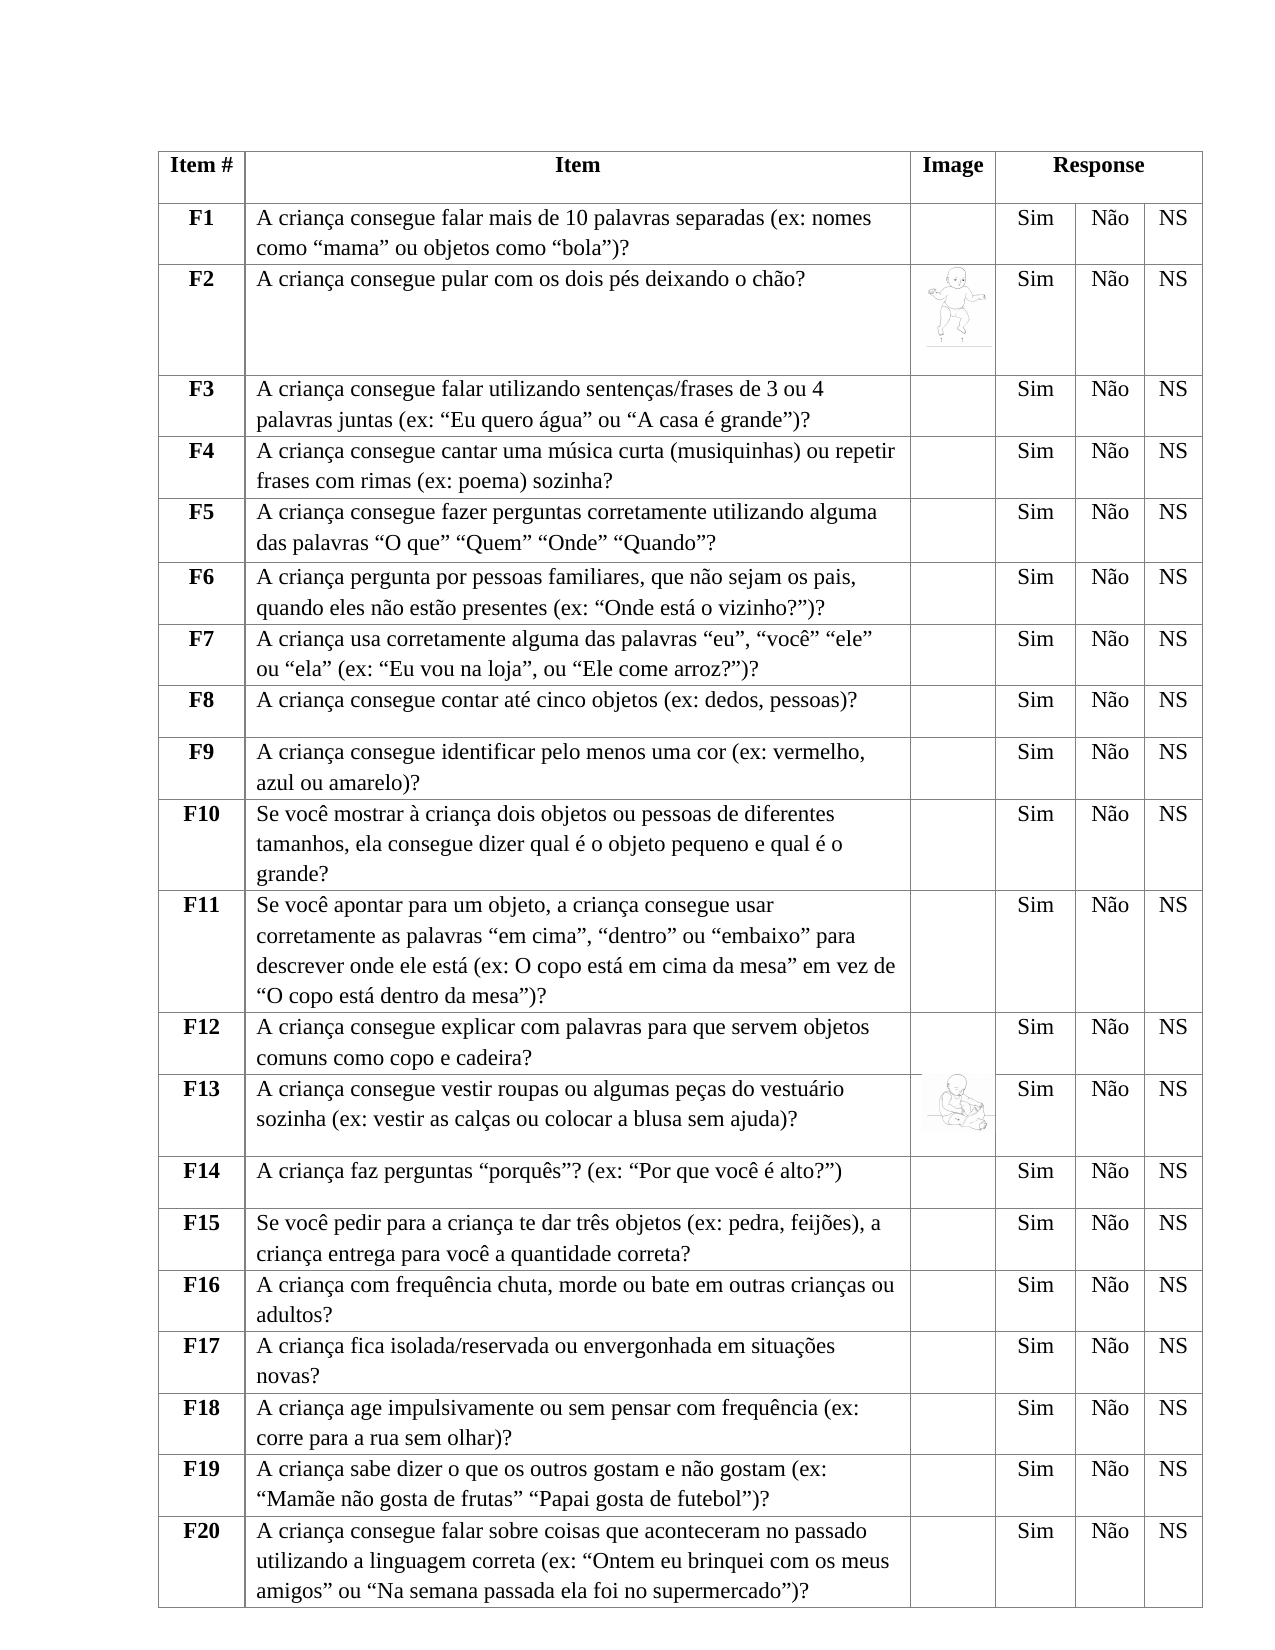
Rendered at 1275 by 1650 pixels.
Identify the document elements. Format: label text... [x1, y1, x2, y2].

table_cell A criança consegue falar mais de 10 palavras separadas (ex: nomes como “mama” ou objetos como “bola”)? [246, 204, 910, 264]
table_cell A criança consegue contar até cinco objetos (ex: dedos, pessoas)? [246, 686, 910, 737]
table_cell [911, 686, 995, 737]
table_cell A criança consegue identificar pelo menos uma cor (ex: vermelho, azul ou amarelo)? [246, 738, 910, 799]
table_cell Não [1076, 891, 1144, 1012]
table_cell A criança consegue vestir roupas ou algumas peças do vestuário sozinha (ex: vestir as calças ou colocar a blusa sem ajuda)? [246, 1075, 910, 1156]
table_cell Não [1076, 686, 1144, 737]
table_cell NS [1145, 1517, 1202, 1607]
table_cell F7 [159, 625, 244, 685]
table_cell [911, 1455, 995, 1516]
table_cell Não [1076, 499, 1144, 562]
table_cell Sim [996, 1332, 1075, 1393]
table_cell [911, 738, 995, 799]
table_cell A criança consegue falar utilizando sentenças/frases de 3 ou 4 palavras juntas (ex: “Eu quero água” ou “A casa é grande”)? [246, 376, 910, 436]
table_cell [911, 1209, 995, 1270]
table_cell Não [1076, 437, 1144, 497]
table_cell F4 [159, 437, 244, 497]
table_cell Sim [996, 265, 1075, 374]
table_header Item [246, 152, 910, 203]
table_cell NS [1145, 1271, 1202, 1331]
table_cell NS [1145, 376, 1202, 436]
table_cell [911, 376, 995, 436]
picture [921, 265, 993, 350]
table_cell Não [1076, 1394, 1144, 1454]
table_cell NS [1145, 1394, 1202, 1454]
table_cell Sim [996, 1517, 1075, 1607]
table_cell A criança consegue explicar com palavras para que servem objetos comuns como copo e cadeira? [246, 1013, 910, 1074]
table_cell NS [1145, 1209, 1202, 1270]
table_cell F5 [159, 499, 244, 562]
table_cell A criança com frequência chuta, morde ou bate em outras crianças ou adultos? [246, 1271, 910, 1331]
table_cell [911, 1394, 995, 1454]
table_cell NS [1145, 563, 1202, 624]
table_cell NS [1145, 1332, 1202, 1393]
table_cell A criança fica isolada/reservada ou envergonhada em situações novas? [246, 1332, 910, 1393]
table_cell Se você mostrar à criança dois objetos ou pessoas de diferentes tamanhos, ela consegue dizer qual é o objeto pequeno e qual é o grande? [246, 800, 910, 890]
table_cell NS [1145, 204, 1202, 264]
table_cell Não [1076, 1157, 1144, 1208]
table_cell Não [1076, 1455, 1144, 1516]
table_cell A criança consegue falar sobre coisas que aconteceram no passado utilizando a linguagem correta (ex: “Ontem eu brinquei com os meus amigos” ou “Na semana passada ela foi no supermercado”)? [246, 1517, 910, 1607]
table_cell A criança pergunta por pessoas familiares, que não sejam os pais, quando eles não estão presentes (ex: “Onde está o vizinho?”)? [246, 563, 910, 624]
table_cell Não [1076, 1332, 1144, 1393]
table_cell A criança faz perguntas “porquês”? (ex: “Por que você é alto?”) [246, 1157, 910, 1208]
table_cell [911, 625, 995, 685]
table_cell Sim [996, 1013, 1075, 1074]
table_cell Sim [996, 204, 1075, 264]
table_cell F2 [159, 265, 244, 374]
table_cell Não [1076, 1271, 1144, 1331]
table_cell F14 [159, 1157, 244, 1208]
table_cell Sim [996, 1075, 1075, 1156]
table_cell Sim [996, 437, 1075, 497]
table_cell A criança consegue pular com os dois pés deixando o chão? [246, 265, 910, 374]
table_cell A criança consegue fazer perguntas corretamente utilizando alguma das palavras “O que” “Quem” “Onde” “Quando”? [246, 499, 910, 562]
table_cell [911, 1157, 995, 1208]
table_cell [911, 437, 995, 497]
table_cell Não [1076, 376, 1144, 436]
table_cell Não [1076, 1075, 1144, 1156]
table_cell Não [1076, 625, 1144, 685]
table_cell [911, 265, 995, 374]
table_cell [911, 1332, 995, 1393]
table_cell [911, 891, 995, 1012]
table_cell Se você apontar para um objeto, a criança consegue usar corretamente as palavras “em cima”, “dentro” ou “embaixo” para descrever onde ele está (ex: O copo está em cima da mesa” em vez de “O copo está dentro da mesa”)? [246, 891, 910, 1012]
table_cell Sim [996, 1209, 1075, 1270]
table_cell Sim [996, 686, 1075, 737]
table_cell F9 [159, 738, 244, 799]
table_cell Não [1076, 265, 1144, 374]
table_cell NS [1145, 625, 1202, 685]
table_cell [911, 1271, 995, 1331]
table_cell [911, 204, 995, 264]
table_cell Sim [996, 625, 1075, 685]
table_cell F1 [159, 204, 244, 264]
table_cell [911, 1517, 995, 1607]
table_cell A criança consegue cantar uma música curta (musiquinhas) ou repetir frases com rimas (ex: poema) sozinha? [246, 437, 910, 497]
table_cell F16 [159, 1271, 244, 1331]
table_cell [911, 1013, 995, 1074]
table_cell Sim [996, 376, 1075, 436]
table_cell NS [1145, 800, 1202, 890]
table_cell A criança sabe dizer o que os outros gostam e não gostam (ex: “Mamãe não gosta de frutas” “Papai gosta de futebol”)? [246, 1455, 910, 1516]
table_cell NS [1145, 1157, 1202, 1208]
table_header Item # [159, 152, 244, 203]
table_cell Não [1076, 1013, 1144, 1074]
table_header Image [911, 152, 995, 203]
table_cell Sim [996, 1394, 1075, 1454]
table_cell Sim [996, 738, 1075, 799]
table_cell Não [1076, 738, 1144, 799]
table_cell Não [1076, 1517, 1144, 1607]
table_cell NS [1145, 738, 1202, 799]
table_cell F13 [159, 1075, 244, 1156]
table_cell NS [1145, 1455, 1202, 1516]
table_cell F3 [159, 376, 244, 436]
table_cell NS [1145, 499, 1202, 562]
table_cell Se você pedir para a criança te dar três objetos (ex: pedra, feijões), a criança entrega para você a quantidade correta? [246, 1209, 910, 1270]
table_cell Sim [996, 563, 1075, 624]
table_cell NS [1145, 437, 1202, 497]
table_header Response [996, 152, 1202, 203]
table_cell F6 [159, 563, 244, 624]
picture [921, 1074, 996, 1132]
table_cell Sim [996, 1271, 1075, 1331]
table_cell [911, 800, 995, 890]
table_cell Sim [996, 1455, 1075, 1516]
table_cell Sim [996, 891, 1075, 1012]
table_cell A criança age impulsivamente ou sem pensar com frequência (ex: corre para a rua sem olhar)? [246, 1394, 910, 1454]
table_cell F20 [159, 1517, 244, 1607]
table_cell F15 [159, 1209, 244, 1270]
table_cell [911, 563, 995, 624]
table_cell NS [1145, 1075, 1202, 1156]
table_cell F10 [159, 800, 244, 890]
table_cell F19 [159, 1455, 244, 1516]
table_cell Sim [996, 499, 1075, 562]
table_cell NS [1145, 891, 1202, 1012]
table_cell F18 [159, 1394, 244, 1454]
table_cell F11 [159, 891, 244, 1012]
table_cell NS [1145, 265, 1202, 374]
table_cell Não [1076, 800, 1144, 890]
table_cell F12 [159, 1013, 244, 1074]
table_cell A criança usa corretamente alguma das palavras “eu”, “você” “ele” ou “ela” (ex: “Eu vou na loja”, ou “Ele come arroz?”)? [246, 625, 910, 685]
table_cell Não [1076, 1209, 1144, 1270]
table_cell Sim [996, 800, 1075, 890]
table_cell F8 [159, 686, 244, 737]
table_cell [911, 499, 995, 562]
table_cell Não [1076, 204, 1144, 264]
table_cell NS [1145, 686, 1202, 737]
table_cell F17 [159, 1332, 244, 1393]
table_cell Sim [996, 1157, 1075, 1208]
table_cell Não [1076, 563, 1144, 624]
table_cell [911, 1075, 995, 1156]
table_cell NS [1145, 1013, 1202, 1074]
